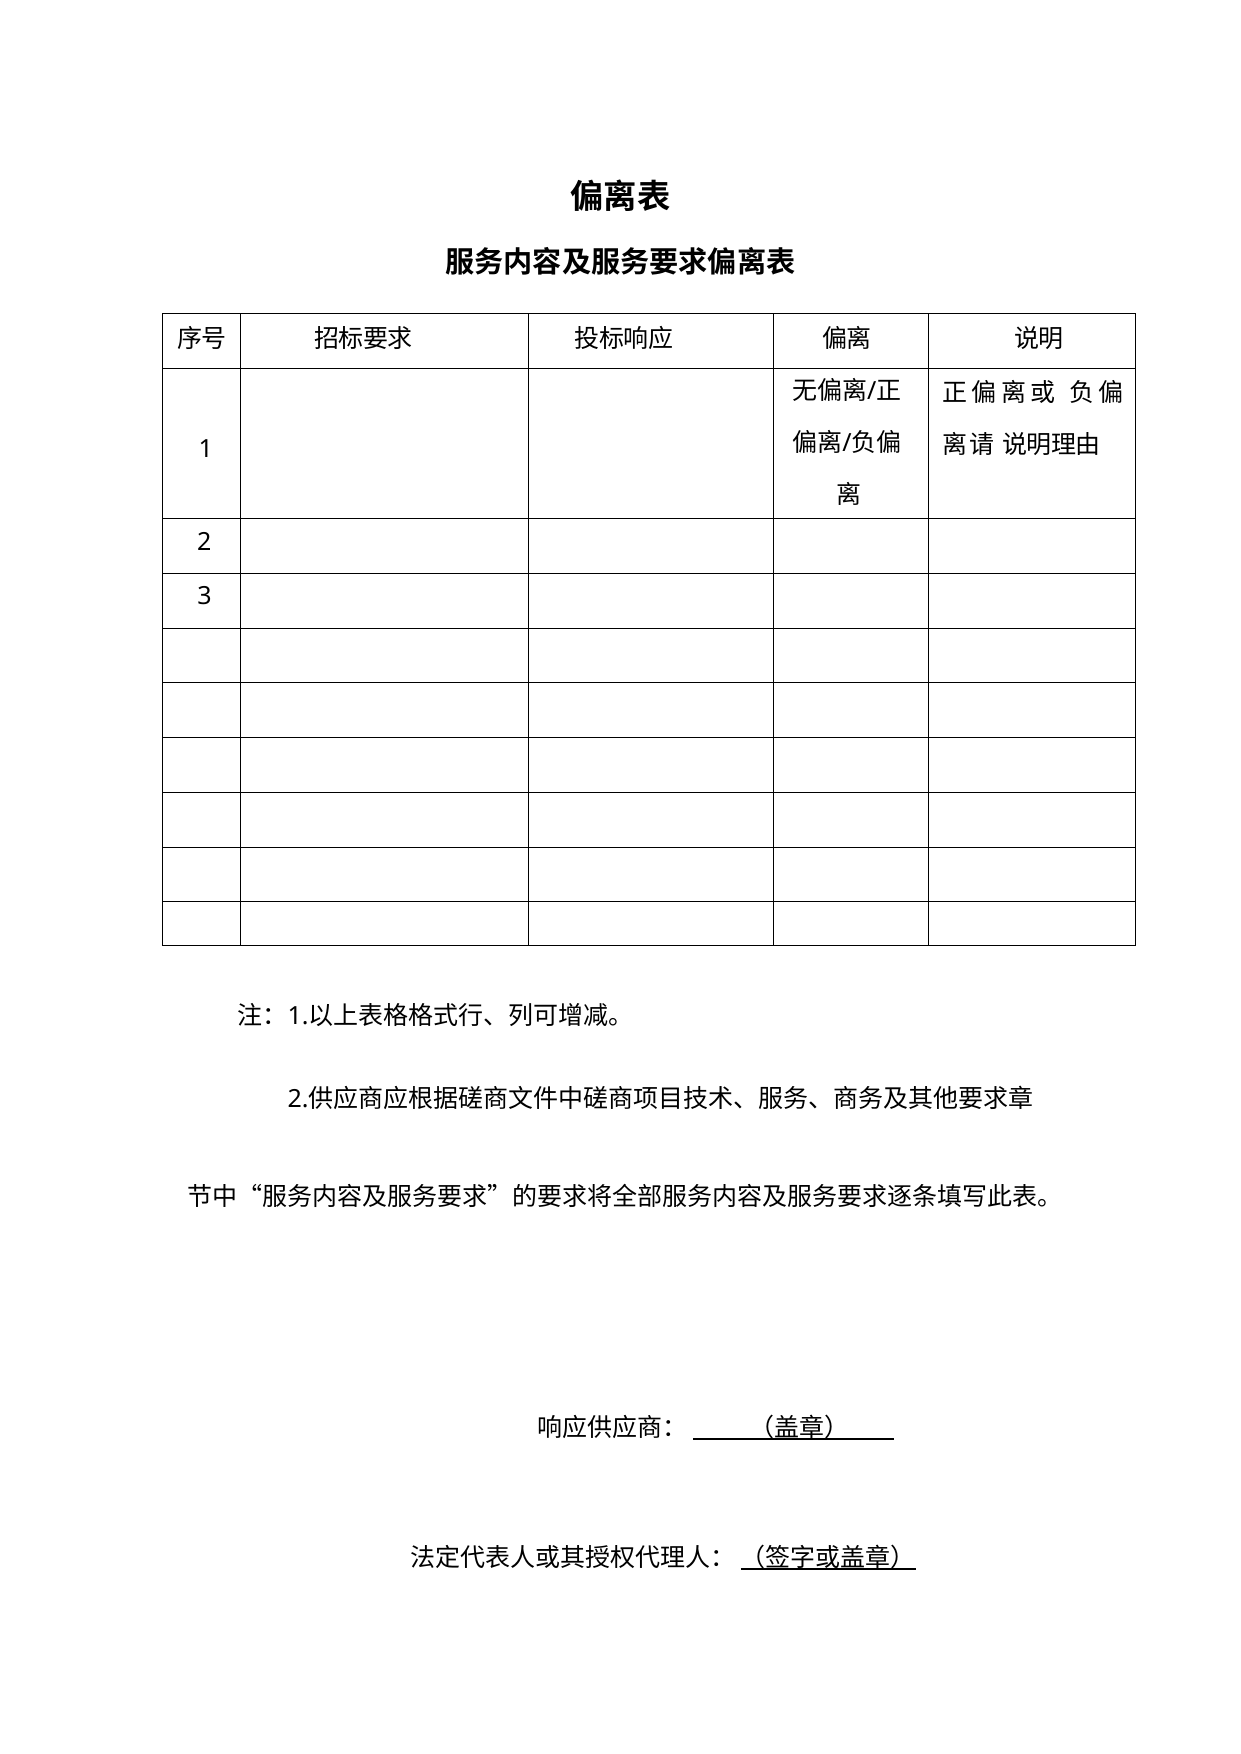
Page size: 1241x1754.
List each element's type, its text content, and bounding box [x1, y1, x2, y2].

table_cell [163, 738, 240, 792]
table_cell [241, 738, 528, 792]
table_cell [929, 519, 1135, 573]
table_cell [241, 848, 528, 901]
text 偏离表 [187, 162, 1053, 227]
table_cell [929, 793, 1135, 846]
table_cell 1 [163, 369, 240, 518]
table_cell [163, 793, 240, 846]
table_cell [241, 683, 528, 737]
table_header 说明 [929, 314, 1135, 368]
table_cell [529, 574, 773, 627]
table_cell [529, 738, 773, 792]
table_cell [774, 793, 928, 846]
table_cell [241, 629, 528, 682]
table_cell [774, 683, 928, 737]
table_cell [929, 683, 1135, 737]
table_cell [774, 738, 928, 792]
table_cell 无偏离/正 偏离/负偏 离 [774, 369, 928, 518]
text 法定代表人或其授权代理人： （签字或盖章） [187, 1523, 1028, 1588]
table_cell [929, 848, 1135, 901]
text 2.供应商应根据磋商文件中磋商项目技术、服务、商务及其他要求章节中“服务内容及服务要求”的要求将全部服务内容及服务要求逐条填写此表。 [187, 1064, 1053, 1227]
table_cell 3 [163, 574, 240, 627]
table_cell [241, 902, 528, 945]
table_cell [529, 848, 773, 901]
table_cell [241, 369, 528, 518]
text 服务内容及服务要求偏离表 [187, 227, 1053, 292]
table_cell [529, 369, 773, 518]
table_cell [163, 848, 240, 901]
table_cell [774, 902, 928, 945]
table_cell [163, 629, 240, 682]
table_cell [163, 683, 240, 737]
text 注：1.以上表格格式行、列可增减。 [187, 981, 1053, 1046]
table_cell [529, 519, 773, 573]
table_header 招标要求 [241, 314, 528, 368]
table_cell [774, 574, 928, 627]
text 响应供应商： （盖章） [187, 1393, 1053, 1458]
table_cell [929, 629, 1135, 682]
table_cell [241, 793, 528, 846]
table_cell [529, 683, 773, 737]
table_cell [929, 738, 1135, 792]
table_header 序号 [163, 314, 240, 368]
table_cell 2 [163, 519, 240, 573]
table_cell [529, 793, 773, 846]
table_cell 正偏离或 负偏离请 说明理由 [929, 369, 1135, 518]
table_cell [529, 902, 773, 945]
table_cell [774, 629, 928, 682]
table_cell [774, 519, 928, 573]
table_header 偏离 [774, 314, 928, 368]
table_cell [241, 519, 528, 573]
table_header 投标响应 [529, 314, 773, 368]
table_cell [929, 902, 1135, 945]
table_cell [529, 629, 773, 682]
table_cell [929, 574, 1135, 627]
table_cell [163, 902, 240, 945]
table_cell [774, 848, 928, 901]
table_cell [241, 574, 528, 627]
